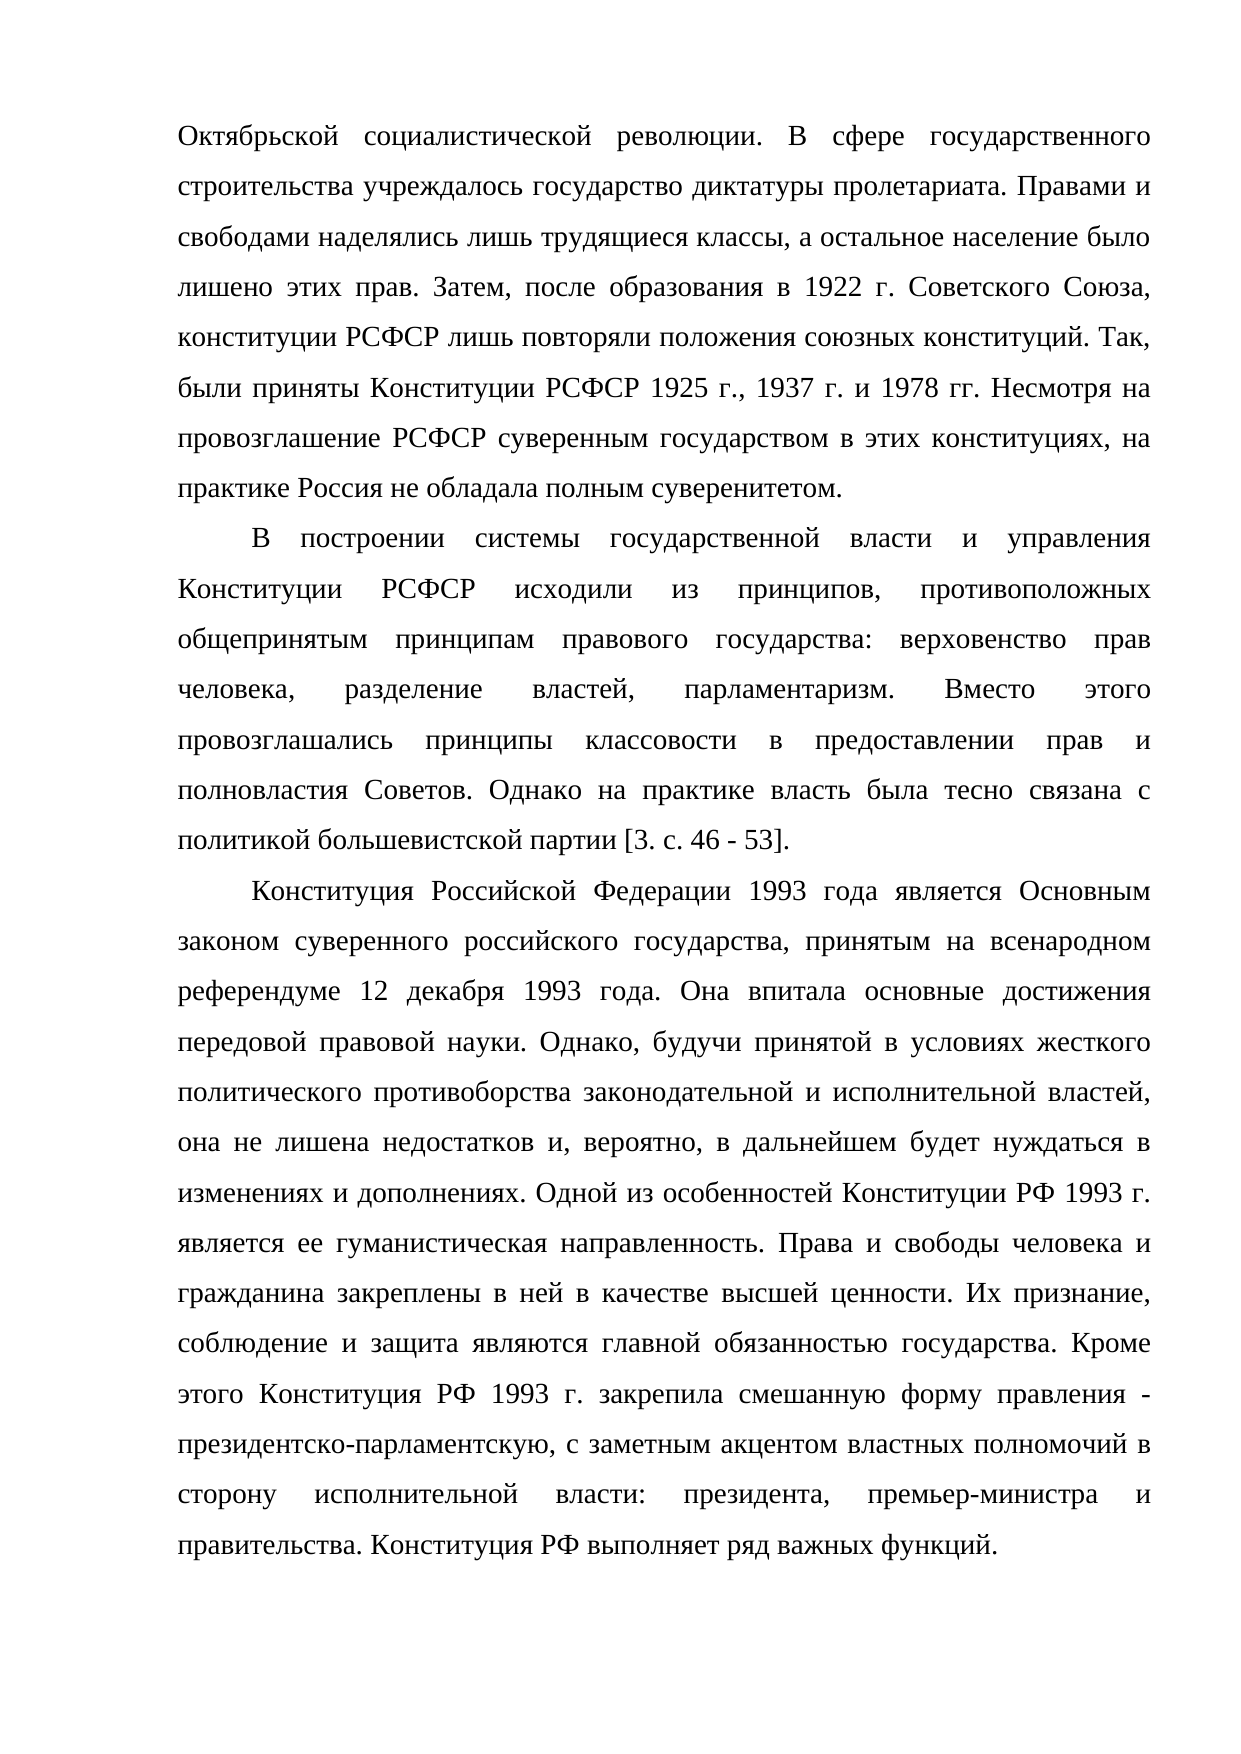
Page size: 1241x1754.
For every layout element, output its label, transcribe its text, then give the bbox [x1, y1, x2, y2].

text В построении системы государственной власти и управления Конституции РСФСР исходили из принципов, противоположных общепринятым принципам правового государства: верховенство прав человека, разделение властей, парламентаризм. Вместо этого провозглашались принципы классовости в предоставлении прав и полновластия Советов. Однако на практике власть была тесно связана с политикой большевистской партии [3. с. 46 - 53]. [177, 521, 1152, 856]
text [177, 118, 1152, 504]
text Конституция Российской Федерации 1993 года является Основным законом суверенного российского государства, принятым на всенародном референдуме 12 декабря 1993 года. Она впитала основные достижения передовой правовой науки. Однако, будучи принятой в условиях жесткого политического противоборства законодательной и исполнительной властей, она не лишена недостатков и, вероятно, в дальнейшем будет нуждаться в изменениях и дополнениях. Одной из особенностей Конституции РФ 1993 г. является ее гуманистическая направленность. Права и свободы человека и гражданина закреплены в ней в качестве высшей ценности. Их признание, соблюдение и защита являются главной обязанностью государства. Кроме этого Конституция РФ 1993 г. закрепила смешанную форму правления - президентско-парламентскую, с заметным акцентом властных полномочий в сторону исполнительной власти: президента, премьер-министра и правительства. Конституция РФ выполняет ряд важных функций. [177, 873, 1152, 1560]
